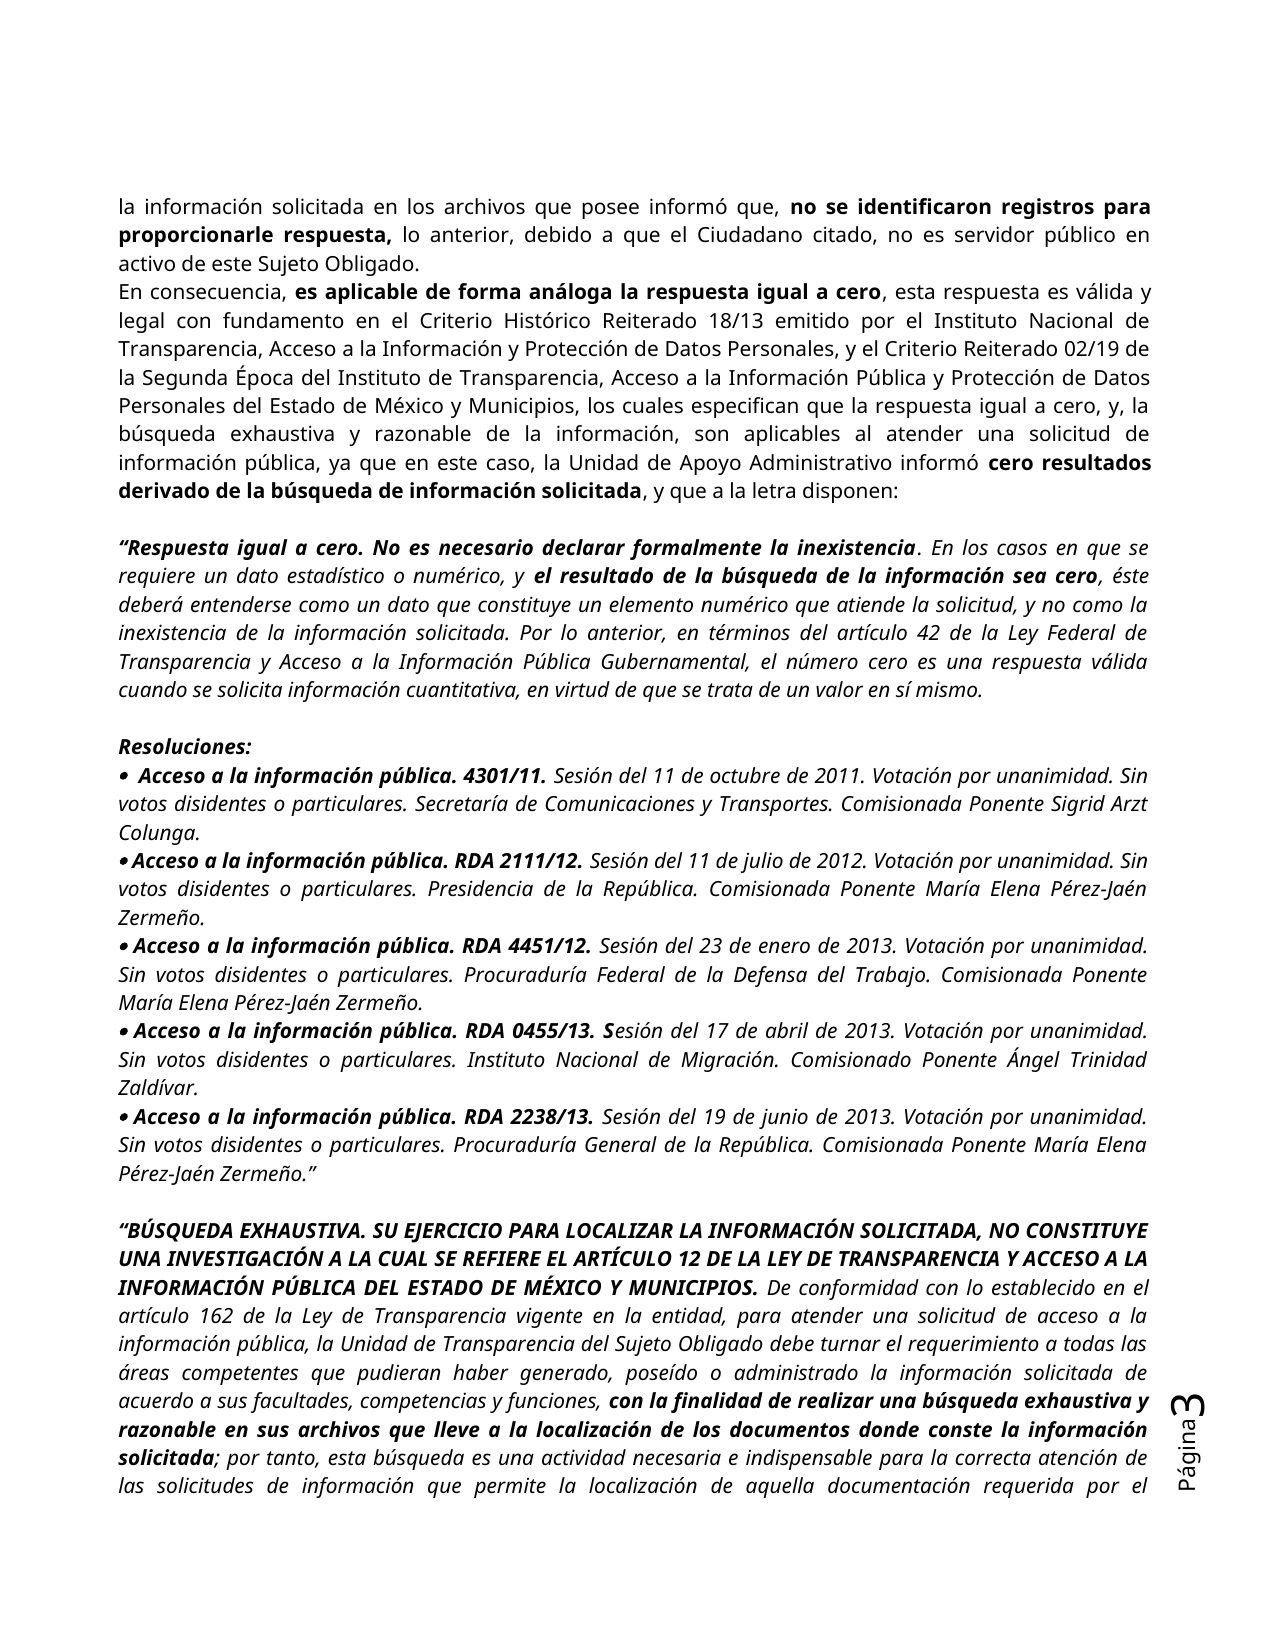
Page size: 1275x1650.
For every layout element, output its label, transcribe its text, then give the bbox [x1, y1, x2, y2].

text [118, 192, 1152, 277]
text “Respuesta igual a cero. No es necesario declarar formalmente la inexistencia. En los casos en que se requiere un dato estadístico o numérico, y el resultado de la búsqueda de la información sea cero, éste deberá entenderse como un dato que constituye un elemento numérico que atiende la solicitud, y no como la inexistencia de la información solicitada. Por lo anterior, en términos del artículo 42 de la Ley Federal de Transparencia y Acceso a la Información Pública Gubernamental, el número cero es una respuesta válida cuando se solicita información cuantitativa, en virtud de que se trata de un valor en sí mismo. [118, 533, 1152, 704]
text Acceso a la información pública. RDA 2111/12. Sesión del 11 de julio de 2012. Votación por unanimidad. Sin votos disidentes o particulares. Presidencia de la República. Comisionada Ponente María Elena Pérez-Jaén Zermeño. [118, 846, 1152, 931]
text Acceso a la información pública. RDA 4451/12. Sesión del 23 de enero de 2013. Votación por unanimidad. Sin votos disidentes o particulares. Procuraduría Federal de la Defensa del Trabajo. Comisionada Ponente María Elena Pérez-Jaén Zermeño. [118, 931, 1152, 1017]
text Acceso a la información pública. RDA 0455/13. Sesión del 17 de abril de 2013. Votación por unanimidad. Sin votos disidentes o particulares. Instituto Nacional de Migración. Comisionado Ponente Ángel Trinidad Zaldívar. [118, 1017, 1152, 1102]
text En consecuencia, es aplicable de forma análoga la respuesta igual a cero, esta respuesta es válida y legal con fundamento en el Criterio Histórico Reiterado 18/13 emitido por el Instituto Nacional de Transparencia, Acceso a la Información y Protección de Datos Personales, y el Criterio Reiterado 02/19 de la Segunda Época del Instituto de Transparencia, Acceso a la Información Pública y Protección de Datos Personales del Estado de México y Municipios, los cuales especifican que la respuesta igual a cero, y, la búsqueda exhaustiva y razonable de la información, son aplicables al atender una solicitud de información pública, ya que en este caso, la Unidad de Apoyo Administrativo informó cero resultados derivado de la búsqueda de información solicitada, y que a la letra disponen: [118, 277, 1152, 505]
text Resoluciones: [118, 732, 1152, 761]
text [118, 1216, 1152, 1500]
text Acceso a la información pública. RDA 2238/13. Sesión del 19 de junio de 2013. Votación por unanimidad. Sin votos disidentes o particulares. Procuraduría General de la República. Comisionada Ponente María Elena Pérez-Jaén Zermeño.” [118, 1102, 1152, 1187]
text Acceso a la información pública. 4301/11. Sesión del 11 de octubre de 2011. Votación por unanimidad. Sin votos disidentes o particulares. Secretaría de Comunicaciones y Transportes. Comisionada Ponente Sigrid Arzt Colunga. [118, 761, 1152, 846]
